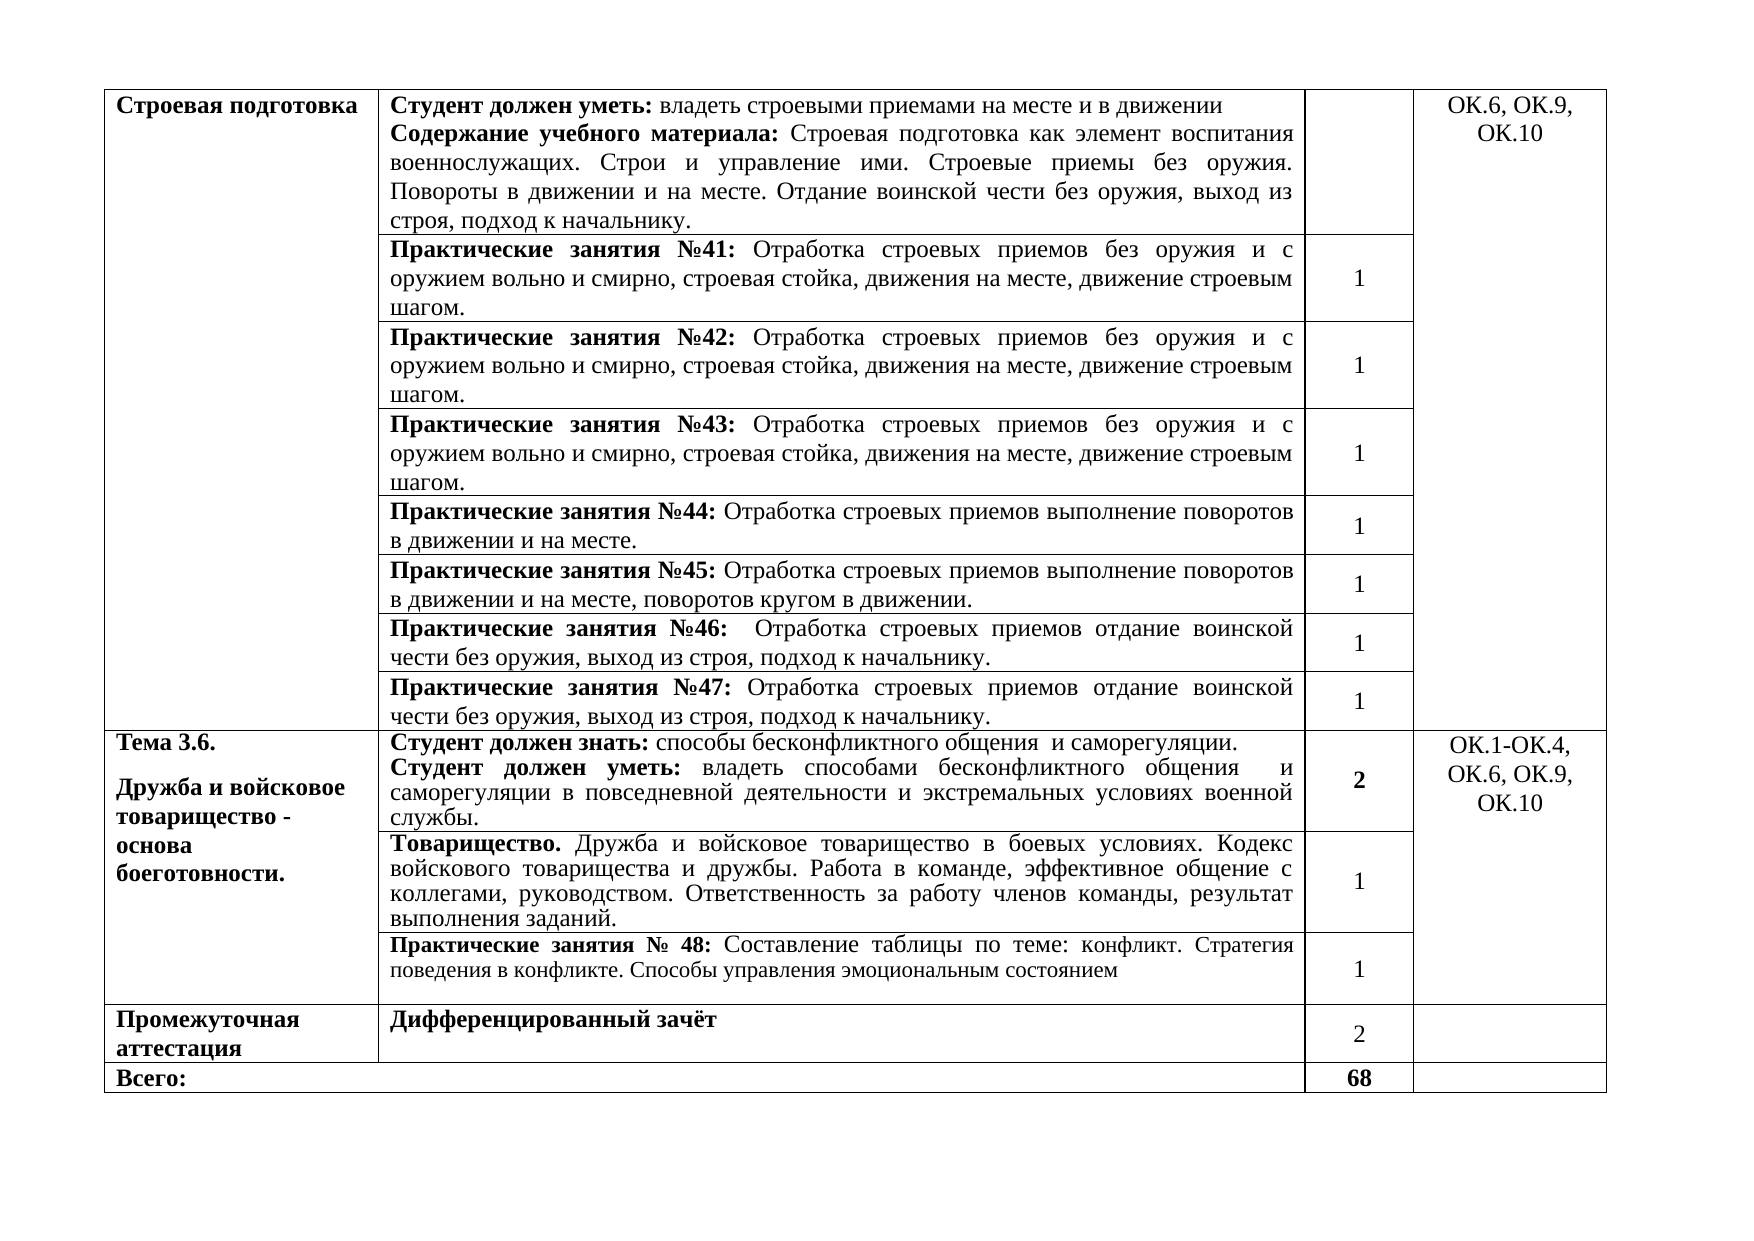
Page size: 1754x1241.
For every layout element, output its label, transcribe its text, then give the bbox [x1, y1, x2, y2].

table_cell 1 [1306, 933, 1413, 1003]
table_cell Практические занятия №46: Отработка строевых приемов отдание воинской чести без оружия, выход из строя, подход к начальнику. [379, 614, 1304, 671]
table_cell Практические занятия №43: Отработка строевых приемов без оружия и с оружием вольно и смирно, строевая стойка, движения на месте, движение строевым шагом. [379, 409, 1304, 495]
table_cell 1 [1306, 555, 1413, 612]
table_cell Всего: [105, 1063, 1304, 1092]
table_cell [105, 90, 378, 729]
table_cell 2 [1306, 731, 1413, 831]
table_cell Практические занятия №42: Отработка строевых приемов без оружия и с оружием вольно и смирно, строевая стойка, движения на месте, движение строевым шагом. [379, 322, 1304, 408]
table_cell 2 [1306, 1005, 1413, 1062]
table_cell 1 [1306, 832, 1413, 932]
table_cell Практические занятия №44: Отработка строевых приемов выполнение поворотов в движении и на месте. [379, 496, 1304, 554]
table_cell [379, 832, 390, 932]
table_cell Практические занятия №41: Отработка строевых приемов без оружия и с оружием вольно и смирно, строевая стойка, движения на месте, движение строевым шагом. [379, 235, 1304, 321]
table_cell 7 [1306, 90, 1413, 233]
table_cell Промежуточная аттестация [105, 1005, 378, 1062]
table_cell Практические занятия №45: Отработка строевых приемов выполнение поворотов в движении и на месте, поворотов кругом в движении. [379, 555, 1304, 612]
table_cell Практические занятия №47: Отработка строевых приемов отдание воинской чести без оружия, выход из строя, подход к начальнику. [379, 672, 1304, 729]
table_cell 1 [1306, 496, 1413, 554]
table_cell [1414, 1005, 1606, 1062]
table_cell 1 [1306, 235, 1413, 321]
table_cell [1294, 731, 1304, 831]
table_cell 1 [1306, 322, 1413, 408]
table_cell 1 [1306, 409, 1413, 495]
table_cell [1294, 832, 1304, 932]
table_cell [1414, 1063, 1606, 1092]
table_cell Дифференцированный зачёт [379, 1005, 1304, 1062]
table_cell 1 [1306, 614, 1413, 671]
table_cell Практические занятия № 48: Составление таблицы по теме: конфликт. Стратегия поведения в конфликте. Способы управления эмоциональным состоянием [379, 933, 1304, 1003]
table_cell 1 [1306, 672, 1413, 729]
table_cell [379, 90, 1304, 233]
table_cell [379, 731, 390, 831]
table_cell ОК.1-ОК.4, ОК.6, ОК.9, ОК.10 [1414, 731, 1606, 1003]
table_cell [1414, 90, 1606, 729]
table_cell Тема 3.6. Дружба и войсковое товарищество - основа боеготовности. [105, 731, 378, 1003]
table_cell 68 [1306, 1063, 1413, 1092]
